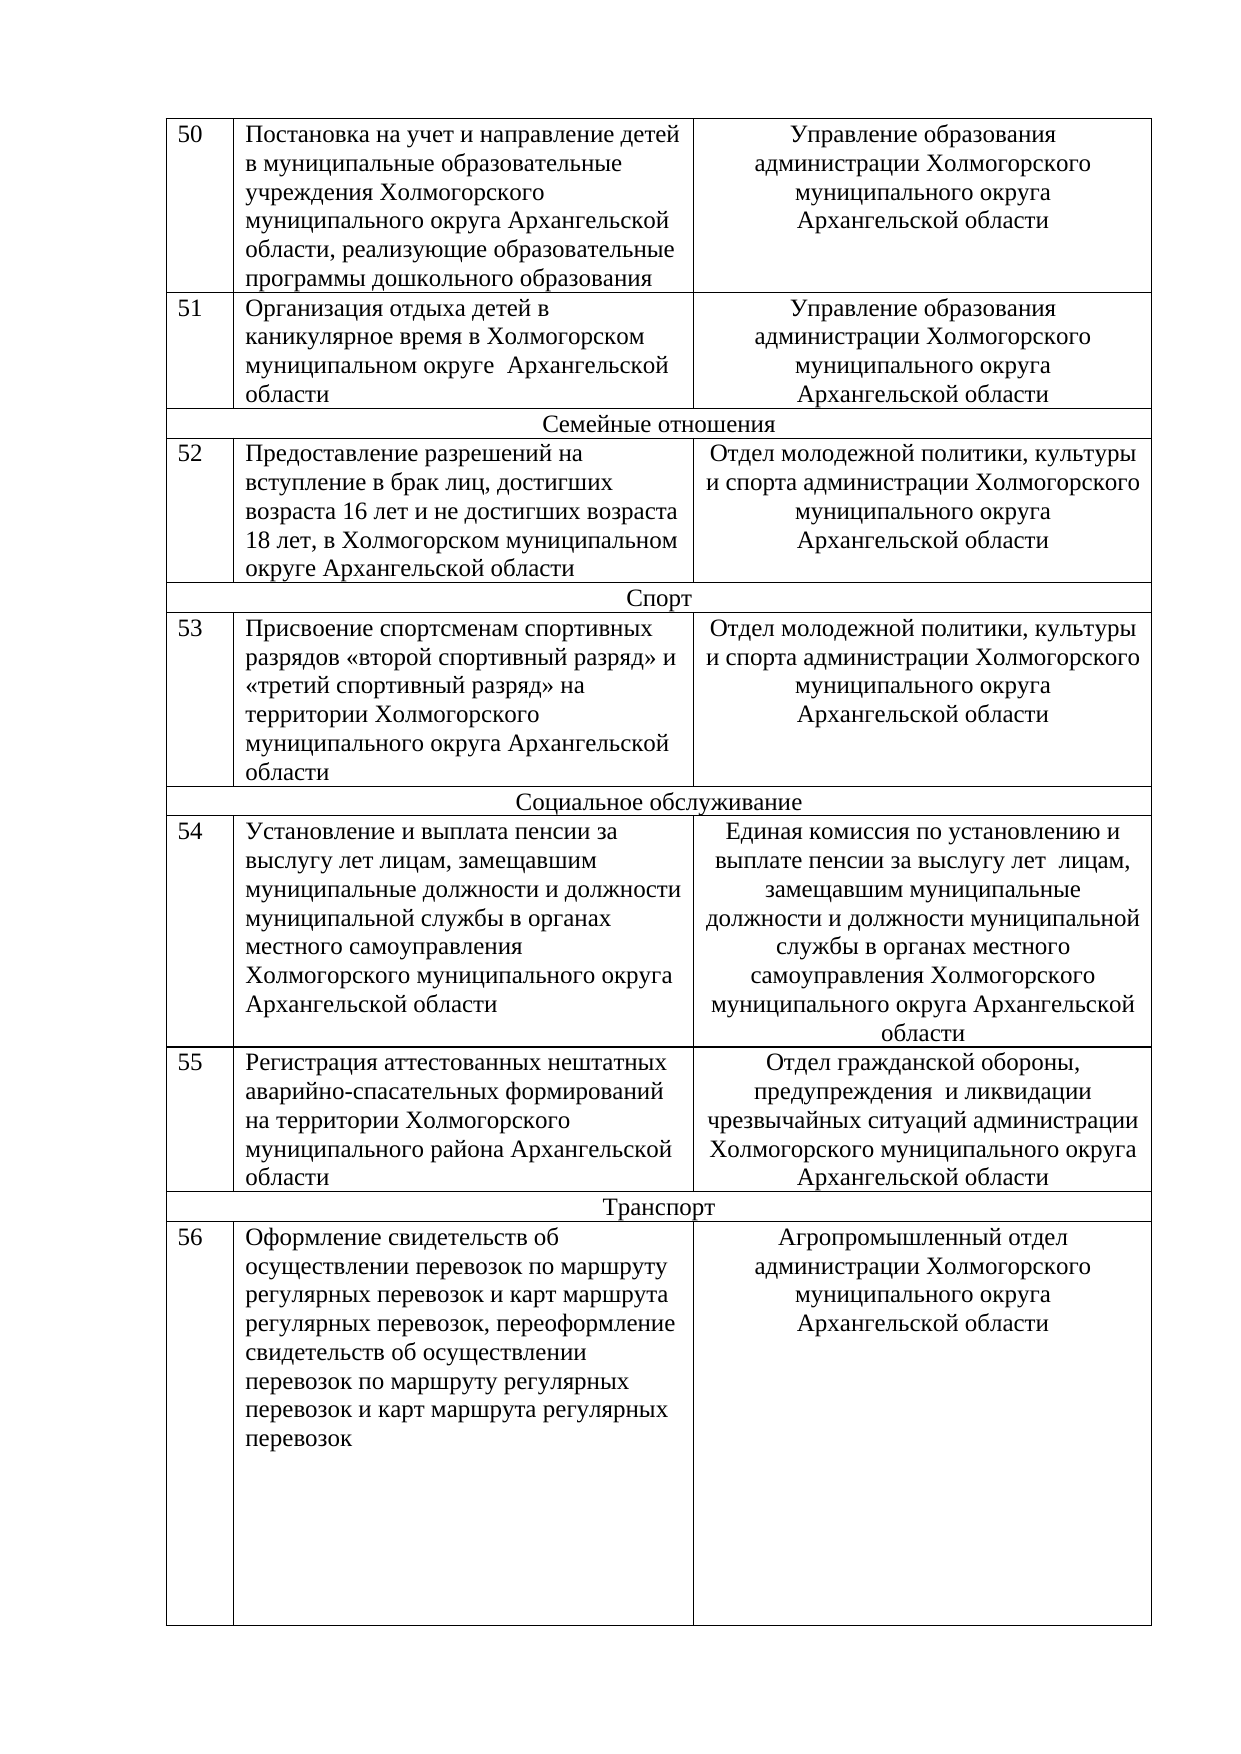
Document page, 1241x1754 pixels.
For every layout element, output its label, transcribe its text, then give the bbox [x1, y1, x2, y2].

table_cell Оформление свидетельств об осуществлении перевозок по маршруту регулярных перевозок и карт маршрута регулярных перевозок, переоформление свидетельств об осуществлении перевозок по маршруту регулярных перевозок и карт маршрута регулярных перевозок [234, 1222, 693, 1624]
table_cell 56 [167, 1222, 233, 1624]
table_cell Управление образования администрации Холмогорского муниципального округа Архангельской области [694, 293, 1151, 408]
table_cell 50 [167, 119, 233, 292]
table_cell Социальное обслуживание [167, 787, 1151, 815]
table_cell Постановка на учет и направление детей в муниципальные образовательные учреждения Холмогорского муниципального округа Архангельской области, реализующие образовательные программы дошкольного образования [234, 119, 693, 292]
table_cell Отдел гражданской обороны, предупреждения и ликвидации чрезвычайных ситуаций администрации Холмогорского муниципального округа Архангельской области [694, 1048, 1151, 1191]
table_cell Спорт [167, 583, 1151, 612]
table_cell Отдел молодежной политики, культуры и спорта администрации Холмогорского муниципального округа Архангельской области [694, 439, 1151, 582]
table_cell Агропромышленный отдел администрации Холмогорского муниципального округа Архангельской области [694, 1222, 1151, 1624]
table_cell 53 [167, 613, 233, 786]
table_cell Установление и выплата пенсии за выслугу лет лицам, замещавшим муниципальные должности и должности муниципальной службы в органах местного самоуправления Холмогорского муниципального округа Архангельской области [234, 816, 693, 1046]
table_cell 54 [167, 816, 233, 1046]
table_cell Семейные отношения [167, 409, 1151, 437]
table_cell Присвоение спортсменам спортивных разрядов «второй спортивный разряд» и «третий спортивный разряд» на территории Холмогорского муниципального округа Архангельской области [234, 613, 693, 786]
table_cell Предоставление разрешений на вступление в брак лиц, достигших возраста 16 лет и не достигших возраста 18 лет, в Холмогорском муниципальном округе Архангельской области [234, 439, 693, 582]
table_cell Организация отдыха детей в каникулярное время в Холмогорском муниципальном округе Архангельской области [234, 293, 693, 408]
table_cell Отдел молодежной политики, культуры и спорта администрации Холмогорского муниципального округа Архангельской области [694, 613, 1151, 786]
table_cell 55 [167, 1048, 233, 1191]
table_cell Транспорт [167, 1192, 1151, 1221]
table_cell Единая комиссия по установлению и выплате пенсии за выслугу лет лицам, замещавшим муниципальные должности и должности муниципальной службы в органах местного самоуправления Холмогорского муниципального округа Архангельской области [694, 816, 1151, 1046]
table_cell Регистрация аттестованных нештатных аварийно-спасательных формирований на территории Холмогорского муниципального района Архангельской области [234, 1048, 693, 1191]
table_cell 52 [167, 439, 233, 582]
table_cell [694, 119, 1151, 292]
table_cell 51 [167, 293, 233, 408]
